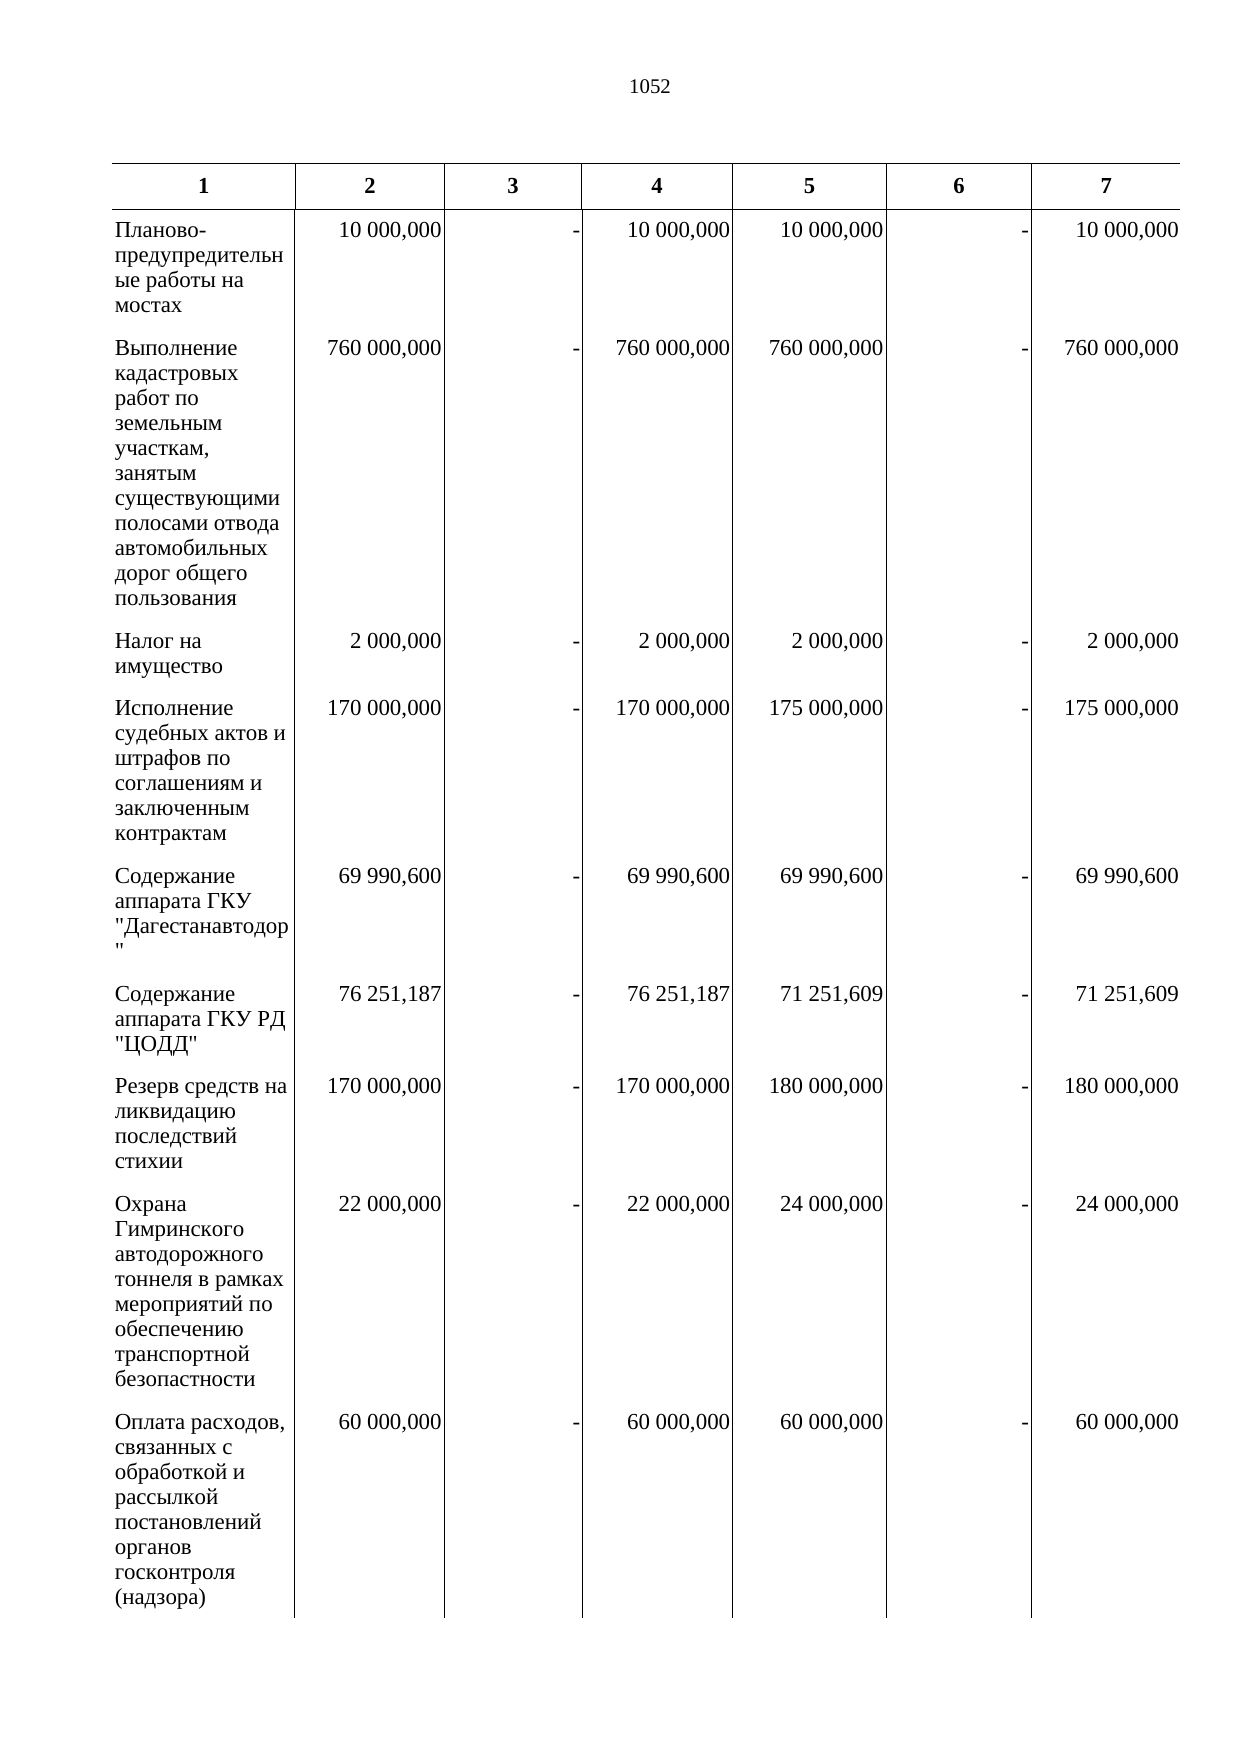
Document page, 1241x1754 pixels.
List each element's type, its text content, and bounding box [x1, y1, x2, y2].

table_cell 69 990,600 [1032, 855, 1181, 972]
table_cell 71 251,609 [1032, 973, 1181, 1065]
table_cell 22 000,000 [583, 1183, 732, 1401]
table_cell Оплата расходов, связанных с обработкой и рассылкой постановлений органов госконтроля (надзора) [112, 1401, 294, 1618]
table_cell 69 990,600 [583, 855, 732, 972]
table_header 7 [1032, 164, 1180, 209]
table_cell 175 000,000 [1032, 687, 1181, 855]
table_cell 76 251,187 [295, 973, 444, 1065]
table_cell 69 990,600 [733, 855, 886, 972]
table_cell 170 000,000 [295, 687, 444, 855]
table_cell 170 000,000 [295, 1065, 444, 1183]
table_cell 175 000,000 [733, 687, 886, 855]
table_cell 2 000,000 [583, 619, 732, 687]
table_header 5 [733, 164, 886, 209]
table_cell 180 000,000 [733, 1065, 886, 1183]
table_cell Планово­предупредительные работы на мостах [112, 210, 294, 327]
table_cell - [887, 1065, 1031, 1183]
table_cell 22 000,000 [295, 1183, 444, 1401]
table_cell 2 000,000 [733, 619, 886, 687]
table_cell - [887, 1401, 1031, 1618]
table_cell 10 000,000 [1032, 209, 1181, 327]
table_cell Выполнение кадастровых работ по земельным участкам, занятым существующими полосами отвода автомобильных дорог общего пользования [112, 327, 294, 619]
table_cell - [887, 619, 1031, 687]
table_cell - [445, 210, 582, 327]
table_cell Резерв средств на ликвидацию последствий стихии [112, 1065, 294, 1183]
table_cell 170 000,000 [583, 687, 732, 855]
table_cell - [445, 327, 582, 619]
table_cell 76 251,187 [583, 973, 732, 1065]
table_cell - [445, 1065, 582, 1183]
table_cell 24 000,000 [733, 1183, 886, 1401]
table_cell - [887, 1183, 1031, 1401]
table_cell 760 000,000 [733, 327, 886, 619]
table_cell Налог на имущество [112, 619, 294, 687]
table_cell 760 000,000 [295, 327, 444, 619]
table_header 1 [112, 164, 295, 209]
table_cell 60 000,000 [1032, 1401, 1181, 1618]
table_cell 2 000,000 [295, 619, 444, 687]
table_header 3 [445, 164, 581, 209]
table_cell - [445, 973, 582, 1065]
table_cell 10 000,000 [295, 210, 444, 327]
table_cell 60 000,000 [733, 1401, 886, 1618]
table_cell - [887, 855, 1031, 972]
table_cell 10 000,000 [583, 210, 732, 327]
table_cell - [445, 687, 582, 855]
table_cell - [887, 210, 1031, 327]
table_header 6 [887, 164, 1031, 209]
table_cell Содержание аппарата ГКУ РД "ЦОДД" [112, 973, 294, 1065]
table_header 4 [582, 164, 732, 209]
table_cell 69 990,600 [295, 855, 444, 972]
table_cell 60 000,000 [583, 1401, 732, 1618]
table_header 2 [296, 164, 444, 209]
table_cell Содержание аппарата ГКУ "Дагестанавтодор" [112, 855, 294, 972]
table_cell 760 000,000 [1032, 327, 1181, 619]
table_cell - [887, 327, 1031, 619]
table_cell - [445, 619, 582, 687]
table_cell 71 251,609 [733, 973, 886, 1065]
table_cell Исполнение судебных актов и штрафов по соглашениям и заключенным контрактам [112, 687, 294, 855]
table_cell Охрана Гимринского автодорожного тоннеля в рамках мероприятий по обеспечению транспортной безопастности [112, 1183, 294, 1401]
table_cell - [445, 855, 582, 972]
table_cell - [887, 973, 1031, 1065]
table_cell 10 000,000 [733, 210, 886, 327]
table_cell 760 000,000 [583, 327, 732, 619]
table_cell - [445, 1401, 582, 1618]
table_cell - [887, 687, 1031, 855]
table_cell 170 000,000 [583, 1065, 732, 1183]
table_cell - [445, 1183, 582, 1401]
table_cell 60 000,000 [295, 1401, 444, 1618]
table_cell 180 000,000 [1032, 1065, 1181, 1183]
table_cell 24 000,000 [1032, 1183, 1181, 1401]
table_cell 2 000,000 [1032, 619, 1181, 687]
